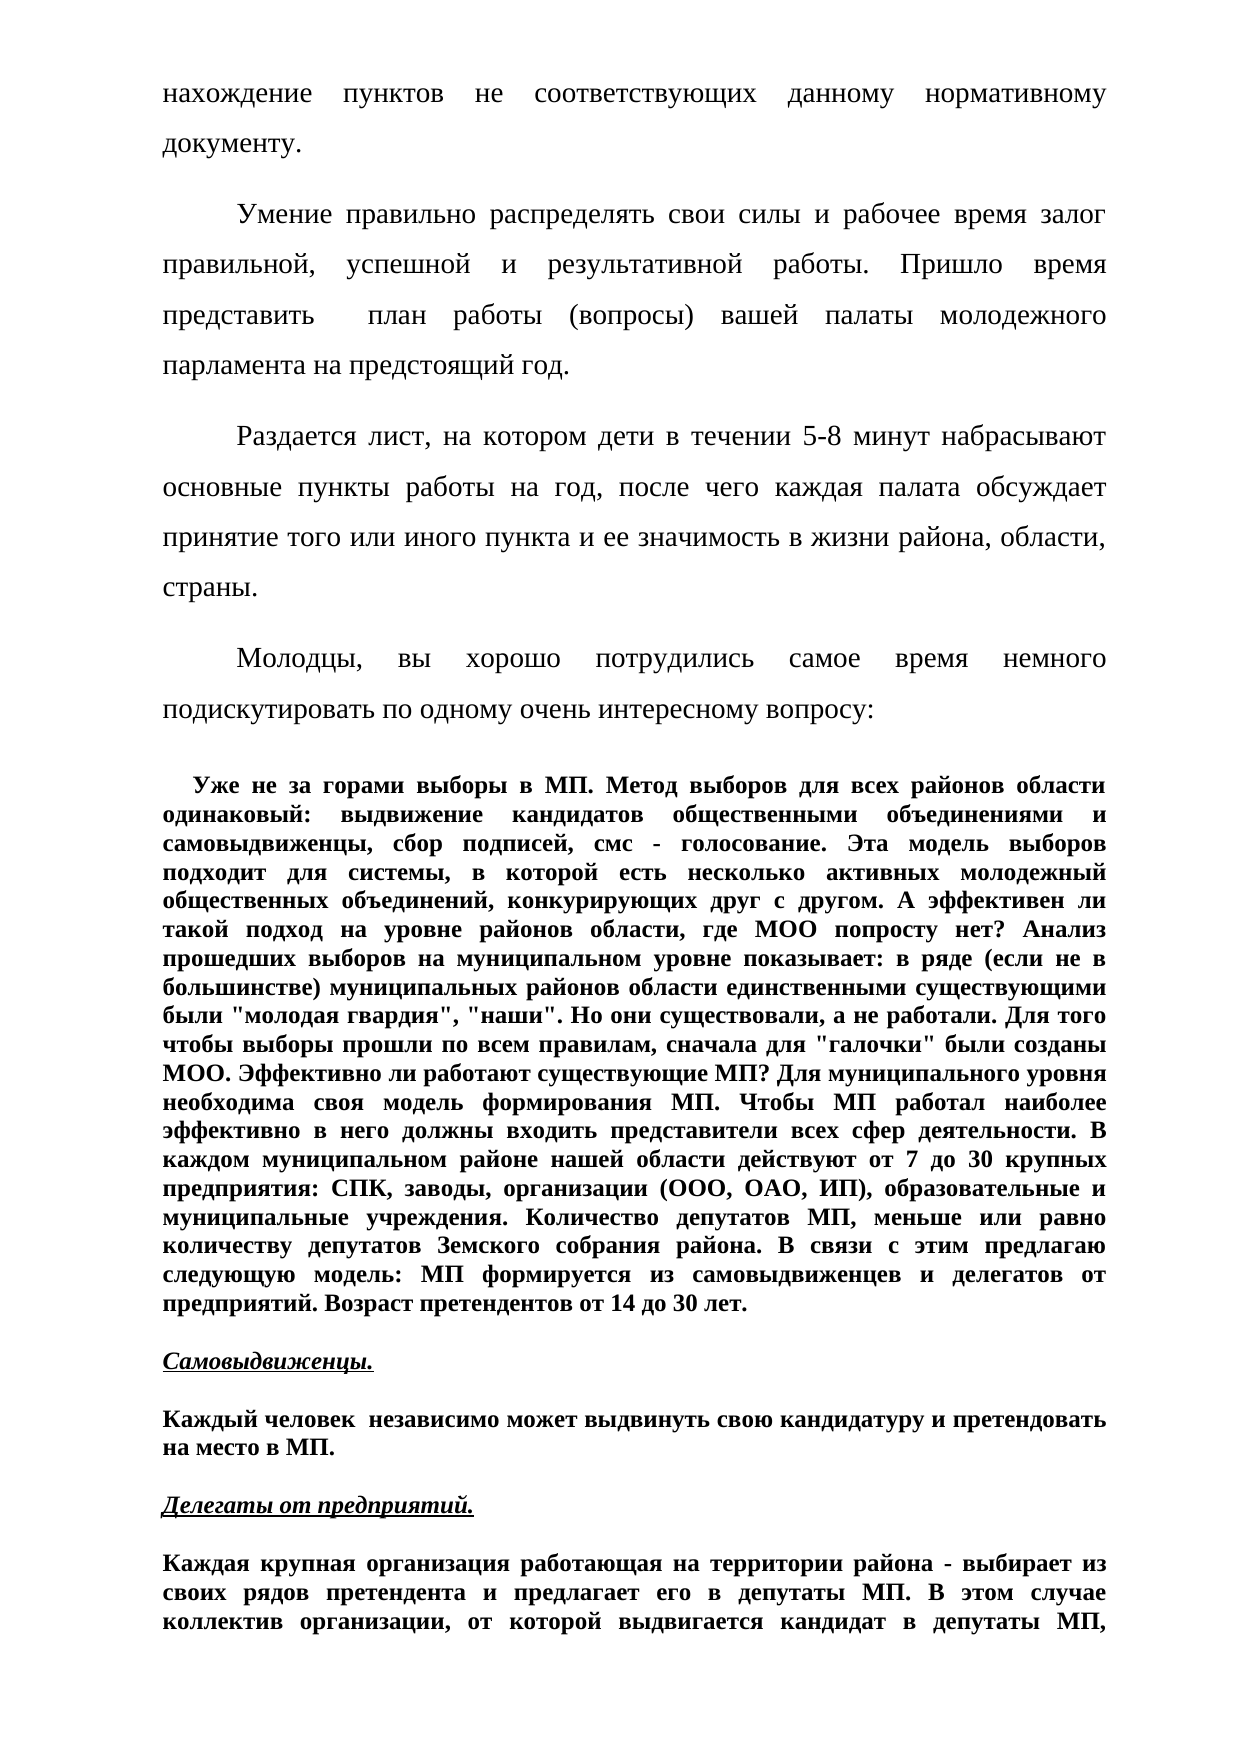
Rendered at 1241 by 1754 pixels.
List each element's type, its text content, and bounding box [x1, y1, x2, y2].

text Молодцы, вы хорошо потрудились самое время немного подискутировать по одному очень интересному вопросу: [162, 641, 1107, 724]
text Каждый человек независимо может выдвинуть свою кандидатуру и претендовать на место в МП. [162, 1404, 1107, 1461]
text Умение правильно распределять свои силы и рабочее время залог правильной, успешной и результативной работы. Пришло время представить план работы (вопросы) вашей палаты молодежного парламента на предстоящий год. [162, 196, 1107, 381]
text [162, 1548, 1107, 1634]
text Уже не за горами выборы в МП. Метод выборов для всех районов области одинаковый: выдвижение кандидатов общественными объединениями и самовыдвиженцы, сбор подписей, смс - голосование. Эта модель выборов подходит для системы, в которой есть несколько активных молодежный общественных объединений, конкурирующих друг с другом. А эффективен ли такой подход на уровне районов области, где МОО попросту нет? Анализ прошедших выборов на муниципальном уровне показывает: в ряде (если не в большинстве) муниципальных районов области единственными существующими были "молодая гвардия", "наши". Но они существовали, а не работали. Для того чтобы выборы прошли по всем правилам, сначала для "галочки" были созданы МОО. Эффективно ли работают существующие МП? Для муниципального уровня необходима своя модель формирования МП. Чтобы МП работал наиболее эффективно в него должны входить представители всех сфер деятельности. В каждом муниципальном районе нашей области действуют от 7 до 30 крупных предприятия: СПК, заводы, организации (ООО, ОАО, ИП), образовательные и муниципальные учреждения. Количество депутатов МП, меньше или равно количеству депутатов Земского собрания района. В связи с этим предлагаю следующую модель: МП формируется из самовыдвиженцев и делегатов от предприятий. Возраст претендентов от 14 до 30 лет. [162, 770, 1107, 1317]
text Делегаты от предприятий. [162, 1490, 1107, 1519]
text Раздается лист, на котором дети в течении 5-8 минут набрасывают основные пункты работы на год, после чего каждая палата обсуждает принятие того или иного пункта и ее значимость в жизни района, области, страны. [162, 418, 1107, 603]
text Самовыдвиженцы. [162, 1346, 1107, 1374]
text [162, 75, 1107, 159]
